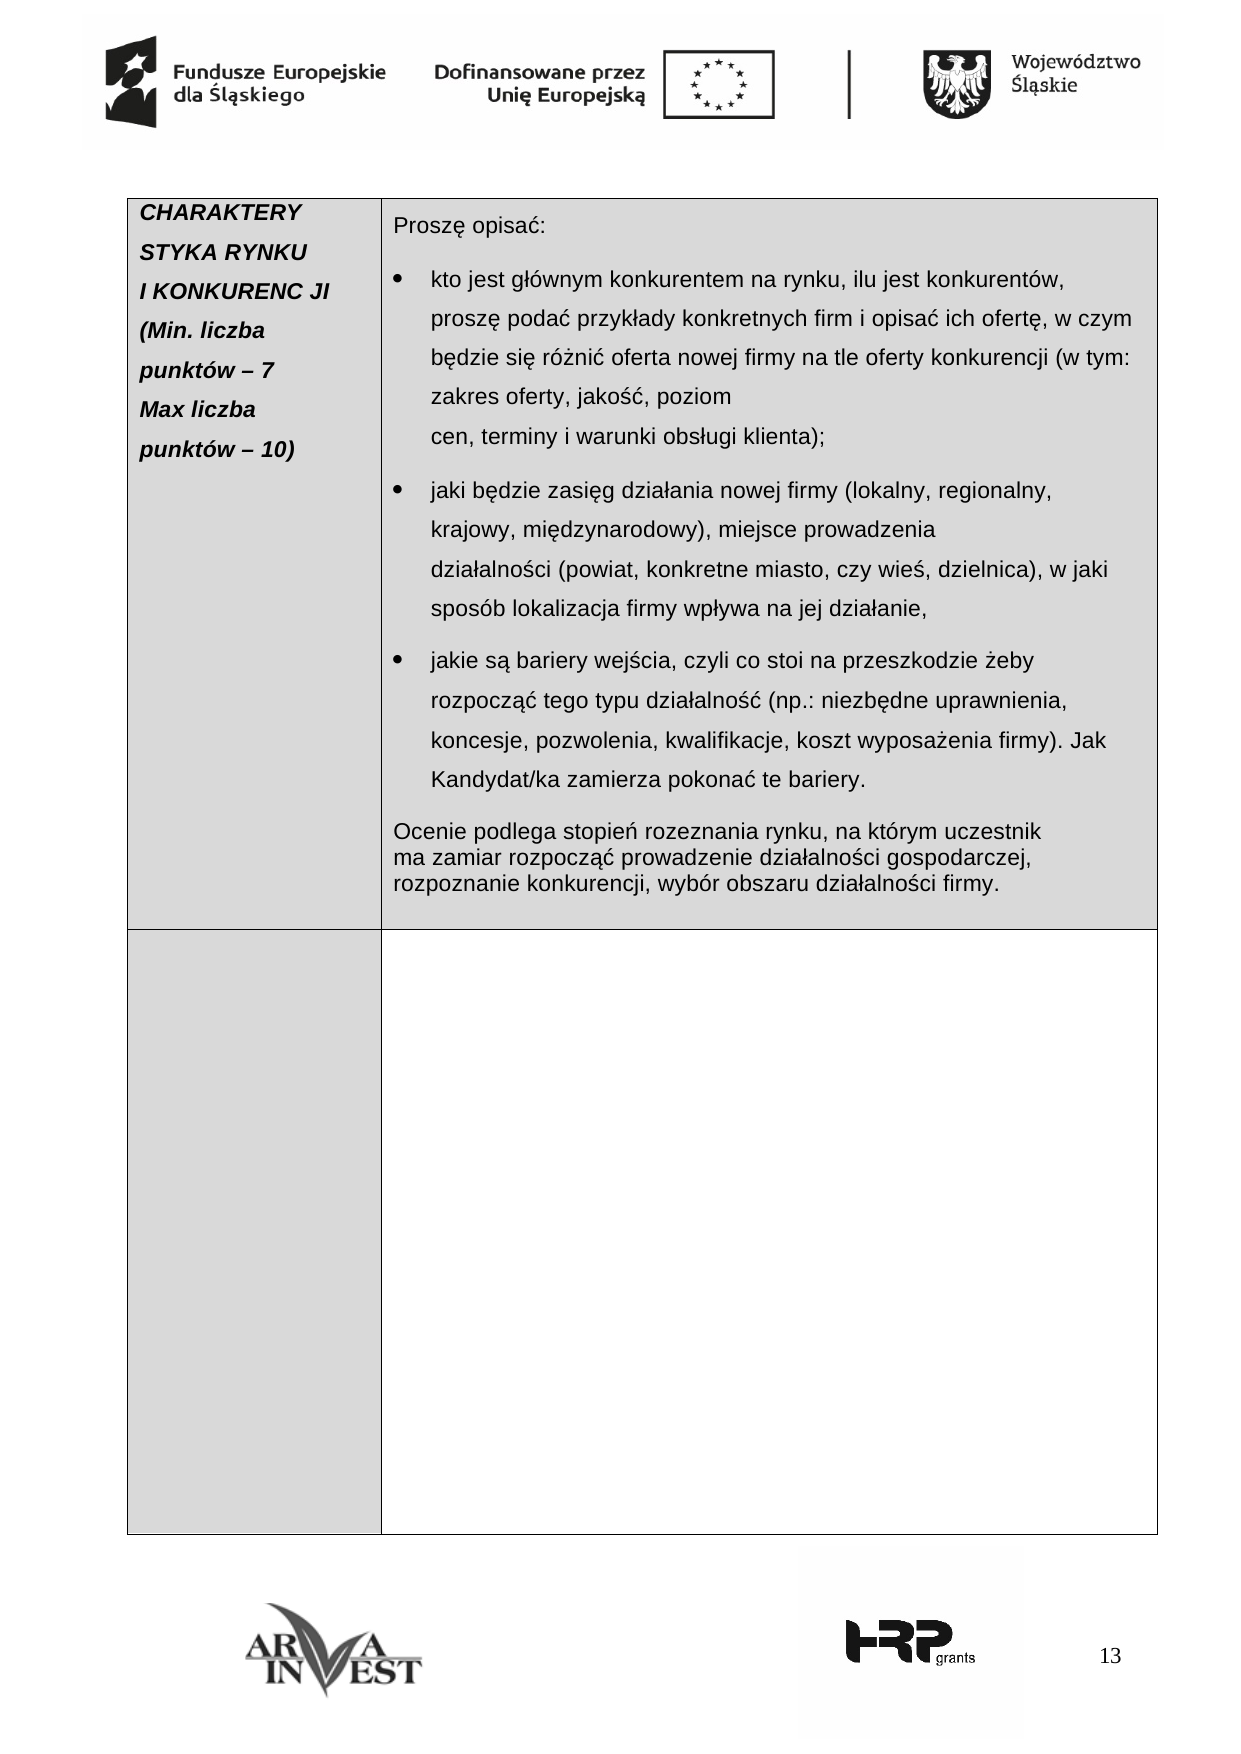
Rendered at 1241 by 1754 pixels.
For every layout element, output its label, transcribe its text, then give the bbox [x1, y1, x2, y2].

table_header CHARAKTERY STYKA RYNKU I KONKURENC JI (Min. liczba punktów – 7 Max liczba punktów – 10) [128, 199, 381, 929]
table_cell [128, 930, 381, 1533]
table_header Proszę opisać: kto jest głównym konkurentem na rynku, ilu jest konkurentów, proszę podać przykłady konkretnych firm i opisać ich ofertę, w czym będzie się różnić oferta nowej firmy na tle oferty konkurencji (w tym: zakres oferty, jakość, poziom cen, terminy i warunki obsługi klienta); jaki będzie zasięg działania nowej firmy (lokalny, regionalny, krajowy, międzynarodowy), miejsce prowadzenia działalności (powiat, konkretne miasto, czy wieś, dzielnica), w jaki sposób lokalizacja firmy wpływa na jej działanie, jakie są bariery wejścia, czyli co stoi na przeszkodzie żeby rozpocząć tego typu działalność (np.: niezbędne uprawnienia, koncesje, pozwolenia, kwalifikacje, koszt wyposażenia firmy). Jak Kandydat/ka zamierza pokonać te bariery. Ocenie podlega stopień rozeznania rynku, na którym uczestnik ma zamiar rozpocząć prowadzenie działalności gospodarczej, rozpoznanie konkurencji, wybór obszaru działalności firmy. [382, 199, 1157, 929]
table_cell [382, 930, 1157, 1533]
picture [245, 1603, 439, 1705]
picture [797, 1546, 1025, 1739]
picture [81, 14, 1164, 150]
